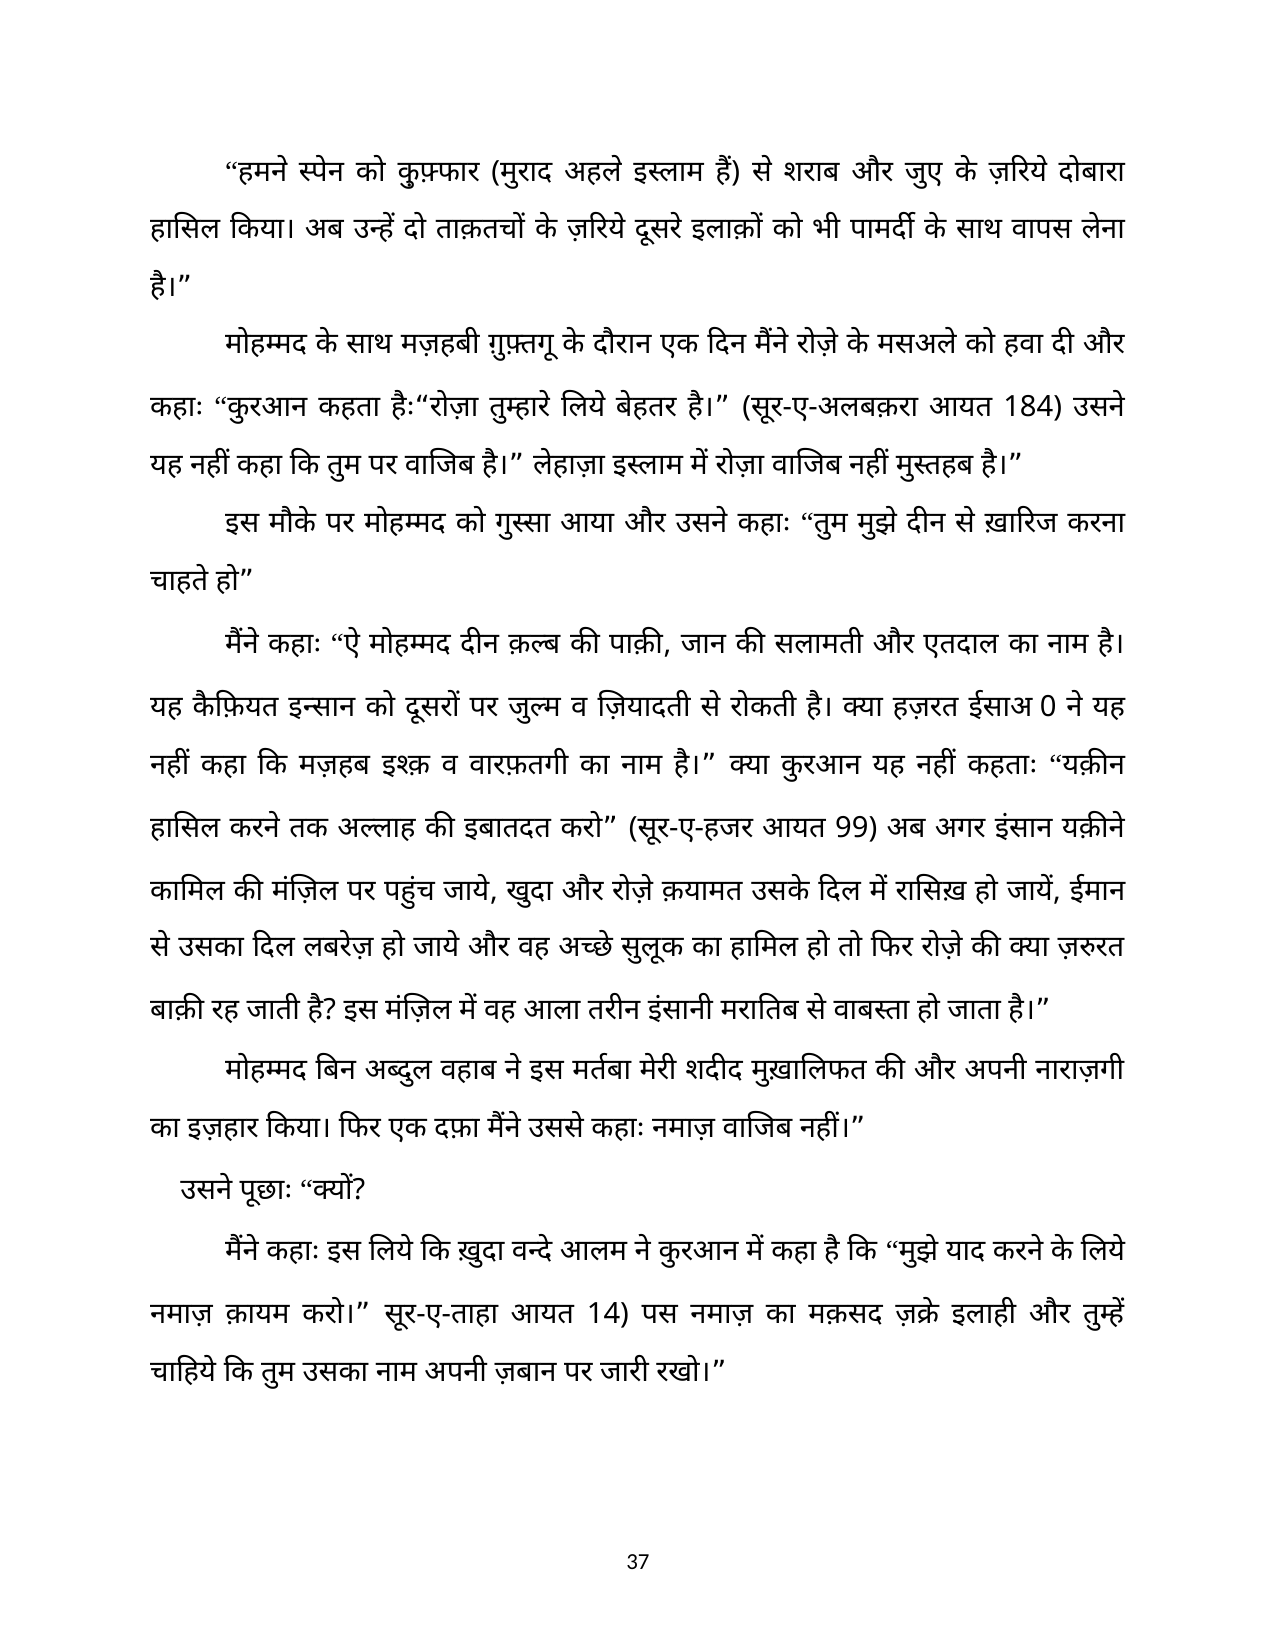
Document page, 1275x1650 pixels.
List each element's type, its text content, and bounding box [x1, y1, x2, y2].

text मैंने कहाः “ऐ मोहम्मद दीन क़ल्ब की पाक़ी, जान की सलामती और एतदाल का नाम है। यह कैफ़ियत इन्सान को दूसरों पर जुल्म व ज़ियादती से रोकती है। क्या हज़रत ईसाअ0 ने यह नहीं कहा कि मज़हब इश्क़ व वारफ़तगी का नाम है।” क्या कुरआन यह नहीं कहताः “यक़ीन हासिल करने तक अल्लाह की इबातदत करो” (सूर-ए-हजर आयत 99) अब अगर इंसान यक़ीने कामिल की मंज़िल पर पहुंच जाये, खुदा और रोज़े क़यामत उसके दिल में रासिख़ हो जायें, ईमान से उसका दिल लबरेज़ हो जाये और वह अच्छे सुलूक का हामिल हो तो फिर रोज़े की क्या ज़रुरत बाक़ी रह जाती है? इस मंज़िल में वह आला तरीन इंसानी मरातिब से वाबस्ता हो जाता है।” [150, 622, 1125, 1032]
text इस मौके पर मोहम्मद को गुस्सा आया और उसने कहाः “तुम मुझे दीन से ख़ारिज करना चाहते हो” [150, 506, 1125, 603]
text मोहम्मद के साथ मज़हबी ग़ुफ़्तगू के दौरान एक दिन मैंने रोज़े के मसअले को हवा दी और कहाः “कुरआन कहता हैः“रोज़ा तुम्हारे लिये बेहतर है।” (सूर-ए-अलबक़रा आयत 184) उसने यह नहीं कहा कि तुम पर वाजिब है।” लेहाज़ा इस्लाम में रोज़ा वाजिब नहीं मुस्तहब है।” [150, 327, 1125, 486]
text मैंने कहाः इस लिये कि ख़ुदा वन्दे आलम ने कुरआन में कहा है कि “मुझे याद करने के लिये नमाज़ क़ायम करो।” सूर-ए-ताहा आयत 14) पस नमाज़ का मक़सद ज़क्रे इलाही और तुम्हें चाहिये कि तुम उसका नाम अपनी ज़बान पर जारी रखो।” [150, 1233, 1125, 1393]
text उसने पूछाः “क्यों? [150, 1168, 1125, 1211]
text “हमने स्पेन को कु़फ़्फार (मुराद अहले इस्लाम हैं) से शराब और जुए के ज़रिये दोबारा हासिल किया। अब उन्हें दो ताक़तचों के ज़रिये दूसरे इलाक़ों को भी पामर्दी के साथ वापस लेना है।” [150, 150, 1125, 308]
text मोहम्मद बिन अब्दुल वहाब ने इस मर्तबा मेरी शदीद मुख़ालिफत की और अपनी नाराज़गी का इज़हार किया। फिर एक दफ़ा मैंने उससे कहाः नमाज़ वाजिब नहीं।” [150, 1053, 1125, 1149]
